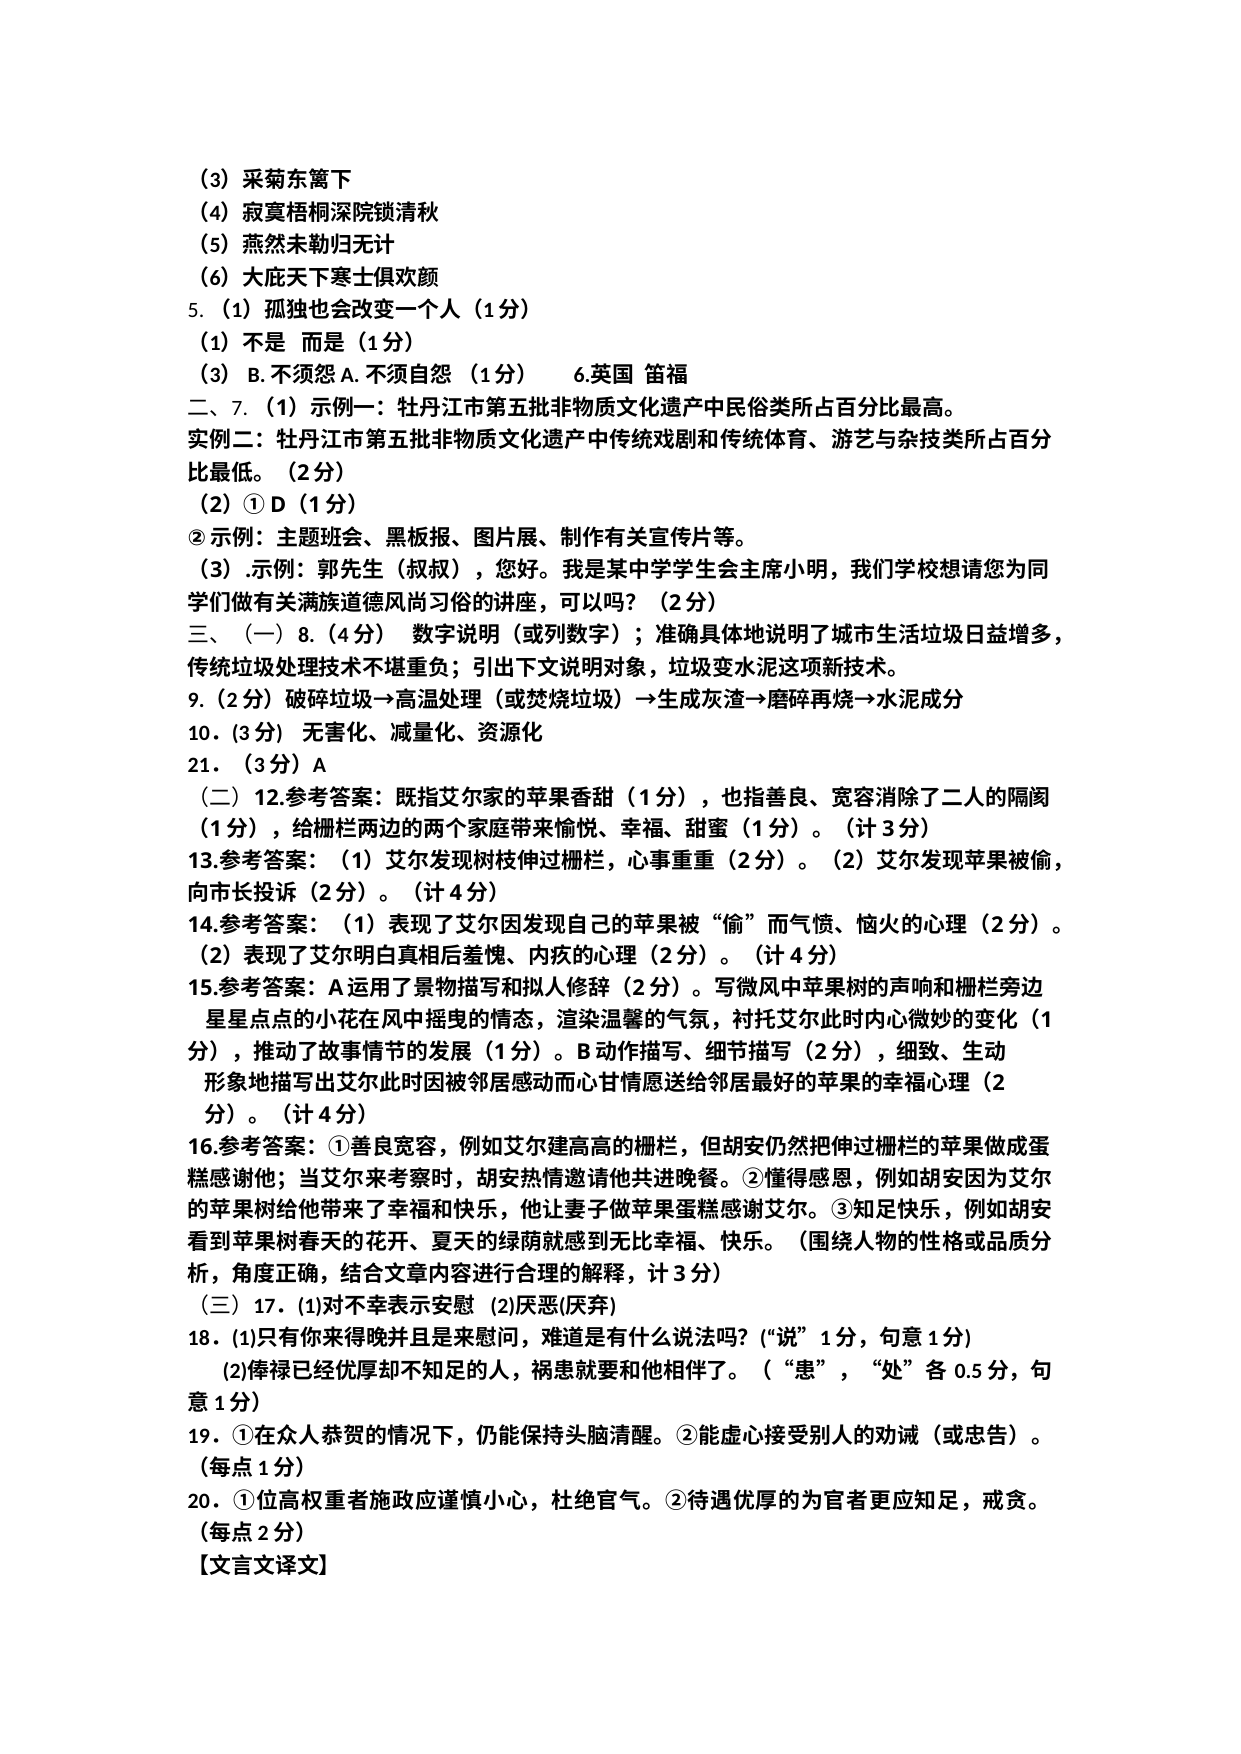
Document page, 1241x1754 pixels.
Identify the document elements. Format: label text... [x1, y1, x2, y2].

text （2）①D（1分） [187, 487, 1053, 519]
text 21．（3分）A [187, 747, 1053, 779]
text （1）不是 而是（1分） [187, 324, 1053, 357]
text 19．①在众人恭贺的情况下，仍能保持头脑清醒。②能虚心接受别人的劝诫（或忠告）。（每点1分） [187, 1417, 1053, 1482]
text 二、7. （1）示例一：牡丹江市第五批非物质文化遗产中民俗类所占百分比最高。 [187, 389, 1053, 422]
text 16.参考答案：①善良宽容，例如艾尔建高高的栅栏，但胡安仍然把伸过栅栏的苹果做成蛋糕感谢他；当艾尔来考察时，胡安热情邀请他共进晚餐。②懂得感恩，例如胡安因为艾尔的苹果树给他带来了幸福和快乐，他让妻子做苹果蛋糕感谢艾尔。③知足快乐，例如胡安看到苹果树春天的花开、夏天的绿荫就感到无比幸福、快乐。（围绕人物的性格或品质分析，角度正确，结合文章内容进行合理的解释，计3分） [187, 1129, 1053, 1287]
text （6）大庇天下寒士俱欢颜 [187, 259, 1053, 292]
text 13.参考答案：（1）艾尔发现树枝伸过栅栏，心事重重（2分）。（2）艾尔发现苹果被偷，向市长投诉（2分）。（计4分） [187, 843, 1053, 907]
text 20．①位高权重者施政应谨慎小心，杜绝官气。②待遇优厚的为官者更应知足，戒贪。（每点2分） [187, 1482, 1053, 1547]
text （3） B. 不须怨A. 不须自怨 （1分） 6.英国 笛福 [187, 357, 1053, 389]
text 9.（2分）破碎垃圾→高温处理（或焚烧垃圾）→生成灰渣→磨碎再烧→水泥成分 [187, 682, 1053, 714]
text 分）。（计4分） [187, 1097, 1053, 1129]
text （二）12.参考答案：既指艾尔家的苹果香甜（1分），也指善良、宽容消除了二人的隔阂（1分），给栅栏两边的两个家庭带来愉悦、幸福、甜蜜（1分）。（计3分） [187, 779, 1053, 843]
text 14.参考答案：（1）表现了艾尔因发现自己的苹果被“偷”而气愤、恼火的心理（2分）。（2）表现了艾尔明白真相后羞愧、内疚的心理（2分）。（计4分） [187, 907, 1053, 970]
text (2)俸禄已经优厚却不知足的人，祸患就要和他相伴了。（“患”，“处”各0.5分，句意1分） [187, 1352, 1053, 1417]
text （3）.示例：郭先生（叔叔），您好。我是某中学学生会主席小明，我们学校想请您为同学们做有关满族道德风尚习俗的讲座，可以吗？（2分） [187, 552, 1053, 617]
text （5）燕然未勒归无计 [187, 227, 1053, 259]
text （三）17．(1)对不幸表示安慰 (2)厌恶(厌弃) [187, 1287, 1053, 1320]
text ②示例：主题班会、黑板报、图片展、制作有关宣传片等。 [187, 519, 1053, 552]
text （3）采菊东篱下 [187, 162, 1053, 194]
text （4）寂寞梧桐深院锁清秋 [187, 194, 1053, 227]
text 10．(3分) 无害化、减量化、资源化 [187, 714, 1053, 747]
text 星星点点的小花在风中摇曳的情态，渲染温馨的气氛，衬托艾尔此时内心微妙的变化（1分），推动了故事情节的发展（1分）。B动作描写、细节描写（2分），细致、生动 [187, 1002, 1053, 1065]
text 实例二：牡丹江市第五批非物质文化遗产中传统戏剧和传统体育、游艺与杂技类所占百分比最低。（2分） [187, 422, 1053, 487]
text 形象地描写出艾尔此时因被邻居感动而心甘情愿送给邻居最好的苹果的幸福心理（2 [187, 1065, 1053, 1097]
text 三、（一）8.（4分） 数字说明（或列数字）；准确具体地说明了城市生活垃圾日益增多，传统垃圾处理技术不堪重负；引出下文说明对象，垃圾变水泥这项新技术。 [187, 617, 1053, 682]
text 18．(1)只有你来得晚并且是来慰问，难道是有什么说法吗？(“说”1分，句意1分) [187, 1320, 1053, 1352]
text 15.参考答案：A运用了景物描写和拟人修辞（2分）。写微风中苹果树的声响和栅栏旁边 [187, 970, 1053, 1002]
text 5. （1）孤独也会改变一个人（1分） [187, 292, 1053, 324]
text 【文言文译文】 [187, 1547, 1053, 1580]
